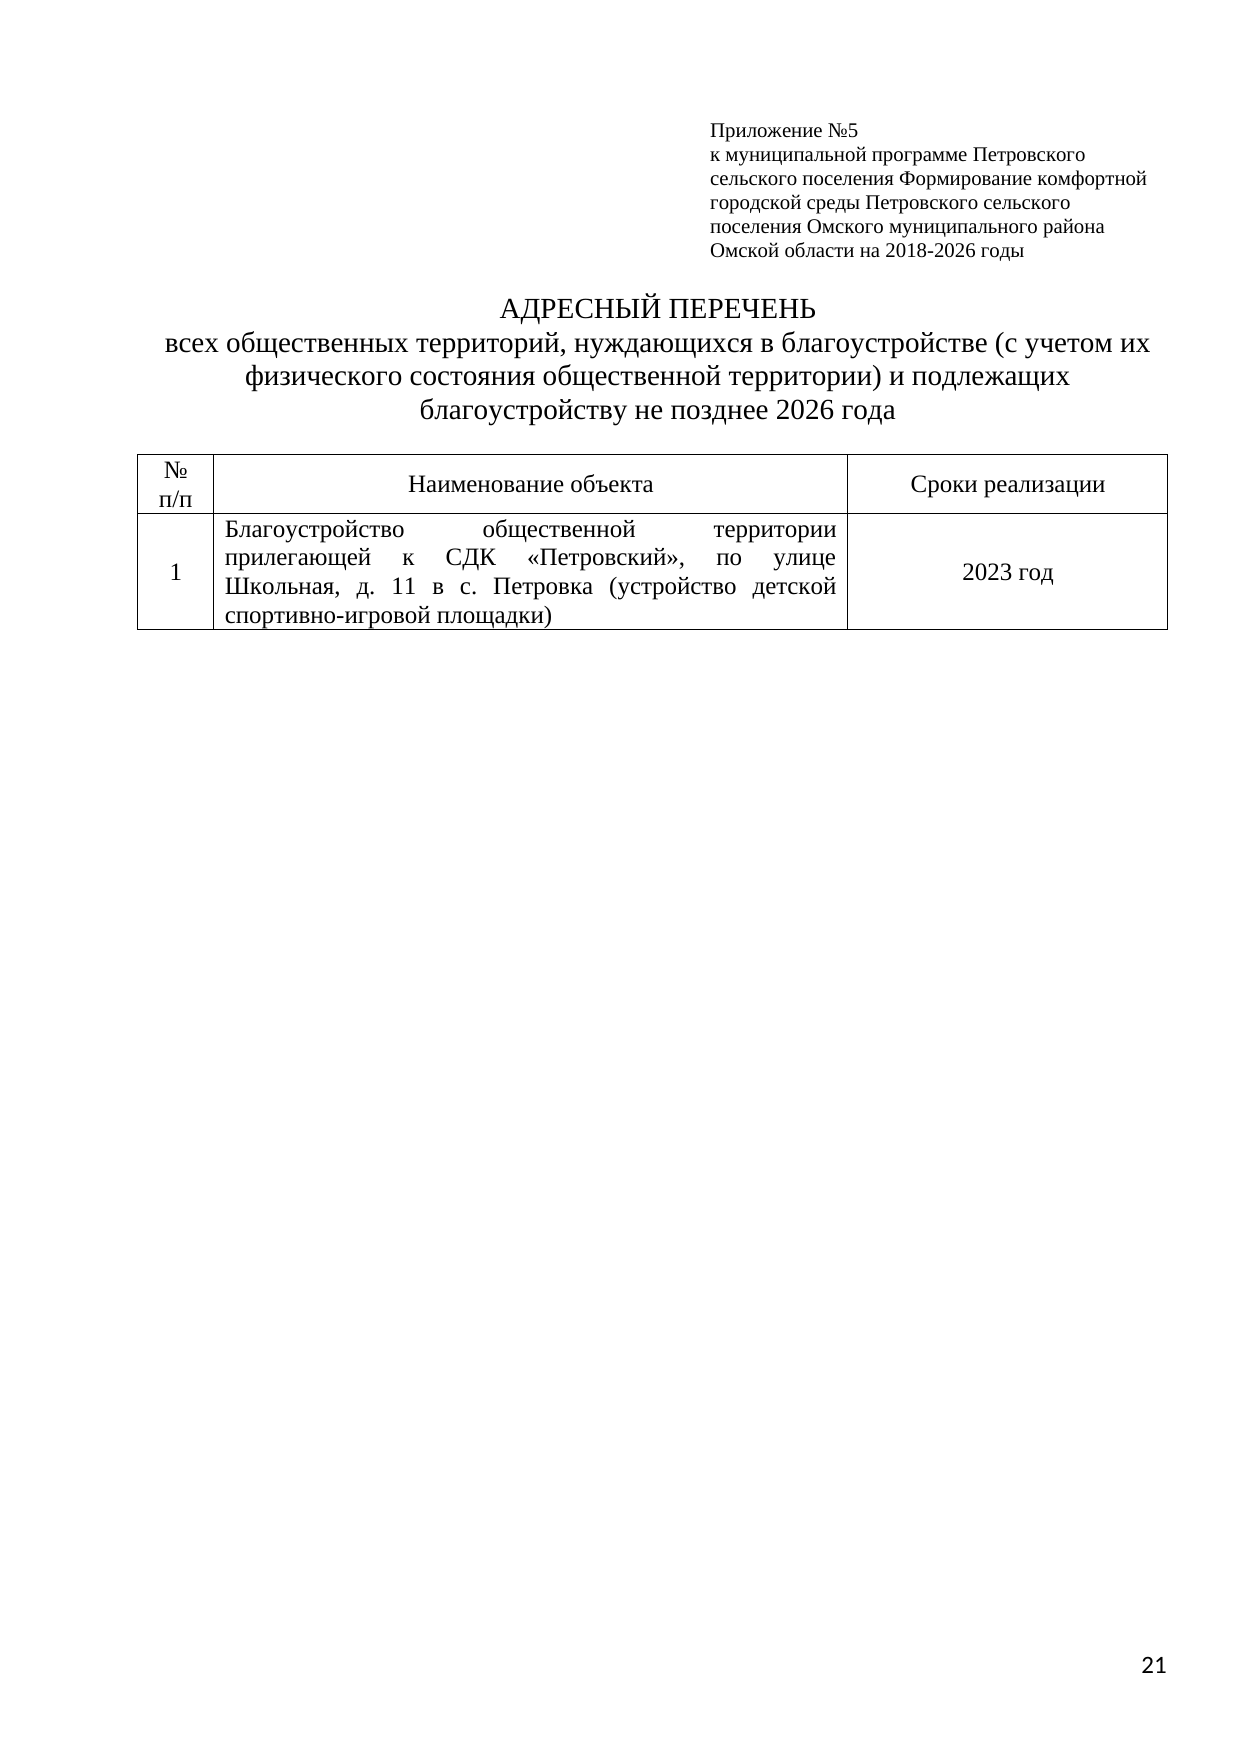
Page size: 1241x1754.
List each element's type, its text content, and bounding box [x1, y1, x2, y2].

text всех общественных территорий, нуждающихся в благоустройстве (с учетом их физического состояния общественной территории) и подлежащих благоустройству не позднее 2026 года [149, 325, 1166, 425]
table_cell Благоустройство общественной территории прилегающей к СДК «Петровский», по улице Школьная, д. 11 в с. Петровка (устройство детской спортивно-игровой площадки) [214, 514, 847, 629]
table_cell 2023 год [848, 514, 1167, 629]
table_header Сроки реализации [848, 455, 1167, 513]
text к муниципальной программе Петровского сельского поселения Формирование комфортной городской среды Петровского сельского поселения Омского муниципального района Омской области на 2018-2026 годы [710, 142, 1166, 262]
table_header Наименование объекта [214, 455, 847, 513]
table_cell 1 [138, 514, 213, 629]
table_header № п/п [138, 455, 213, 513]
text Приложение №5 [710, 118, 1166, 142]
text АДРЕСНЫЙ ПЕРЕЧЕНЬ [149, 291, 1166, 325]
